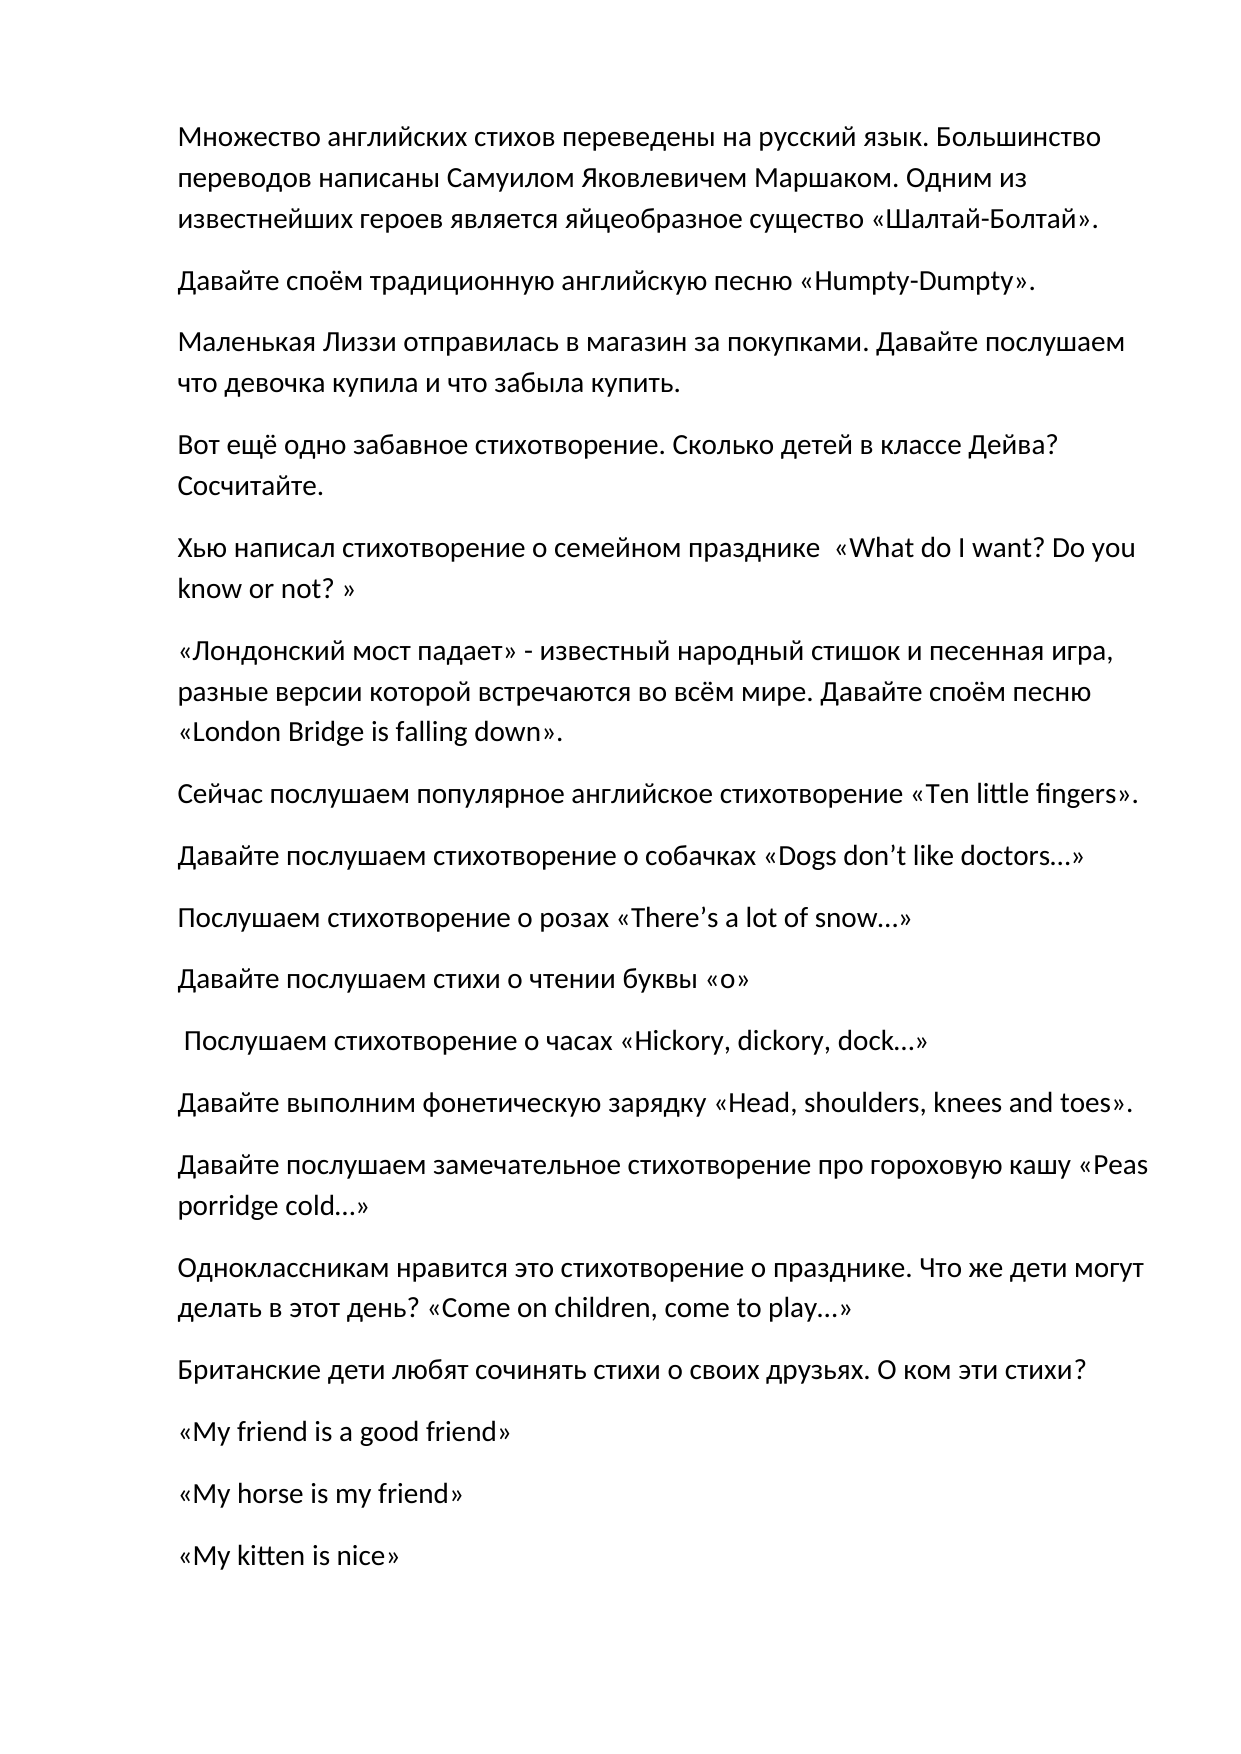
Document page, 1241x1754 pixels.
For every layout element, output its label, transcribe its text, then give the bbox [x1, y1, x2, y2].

text «My friend is a good friend» [177, 1413, 1152, 1449]
text Давайте послушаем стихи о чтении буквы «o» [177, 961, 1152, 996]
text Одноклассникам нравится это стихотворение о празднике. Что же дети могут делать в этот день? «Come on children, come to play…» [177, 1249, 1152, 1325]
text Хью написал стихотворение о семейном празднике «What do I want? Do you know or not? » [177, 529, 1152, 606]
text Вот ещё одно забавное стихотворение. Сколько детей в классе Дейва? Сосчитайте. [177, 426, 1152, 503]
text Послушаем стихотворение о розах «There’s a lot of snow…» [177, 899, 1152, 934]
text Послушаем стихотворение о часах «Hickory, dickory, dock…» [177, 1022, 1152, 1058]
text Давайте послушаем стихотворение о собачках «Dogs don’t like doctors…» [177, 837, 1152, 873]
text Давайте выполним фонетическую зарядку «Head, shoulders, knees and toes». [177, 1084, 1152, 1120]
text «My horse is my friend» [177, 1475, 1152, 1511]
text Множество английских стихов переведены на русский язык. Большинство переводов написаны Самуилом Яковлевичем Маршаком. Одним из известнейших героев является яйцеобразное существо «Шалтай-Болтай». [177, 118, 1152, 236]
text Британские дети любят сочинять стихи о своих друзьях. О ком эти стихи? [177, 1351, 1152, 1387]
text Маленькая Лиззи отправилась в магазин за покупками. Давайте послушаем что девочка купила и что забыла купить. [177, 323, 1152, 400]
text «Лондонский мост падает» - известный народный стишок и песенная игра, разные версии которой встречаются во всём мире. Давайте споём песню «London Bridge is falling down». [177, 632, 1152, 749]
text Давайте послушаем замечательное стихотворение про гороховую кашу «Peas porridge cold…» [177, 1146, 1152, 1222]
text «My kitten is nice» [177, 1537, 1152, 1572]
text Сейчас послушаем популярное английское стихотворение «Ten little fingers». [177, 775, 1152, 811]
text Давайте споём традиционную английскую песню «Humpty-Dumpty». [177, 262, 1152, 297]
